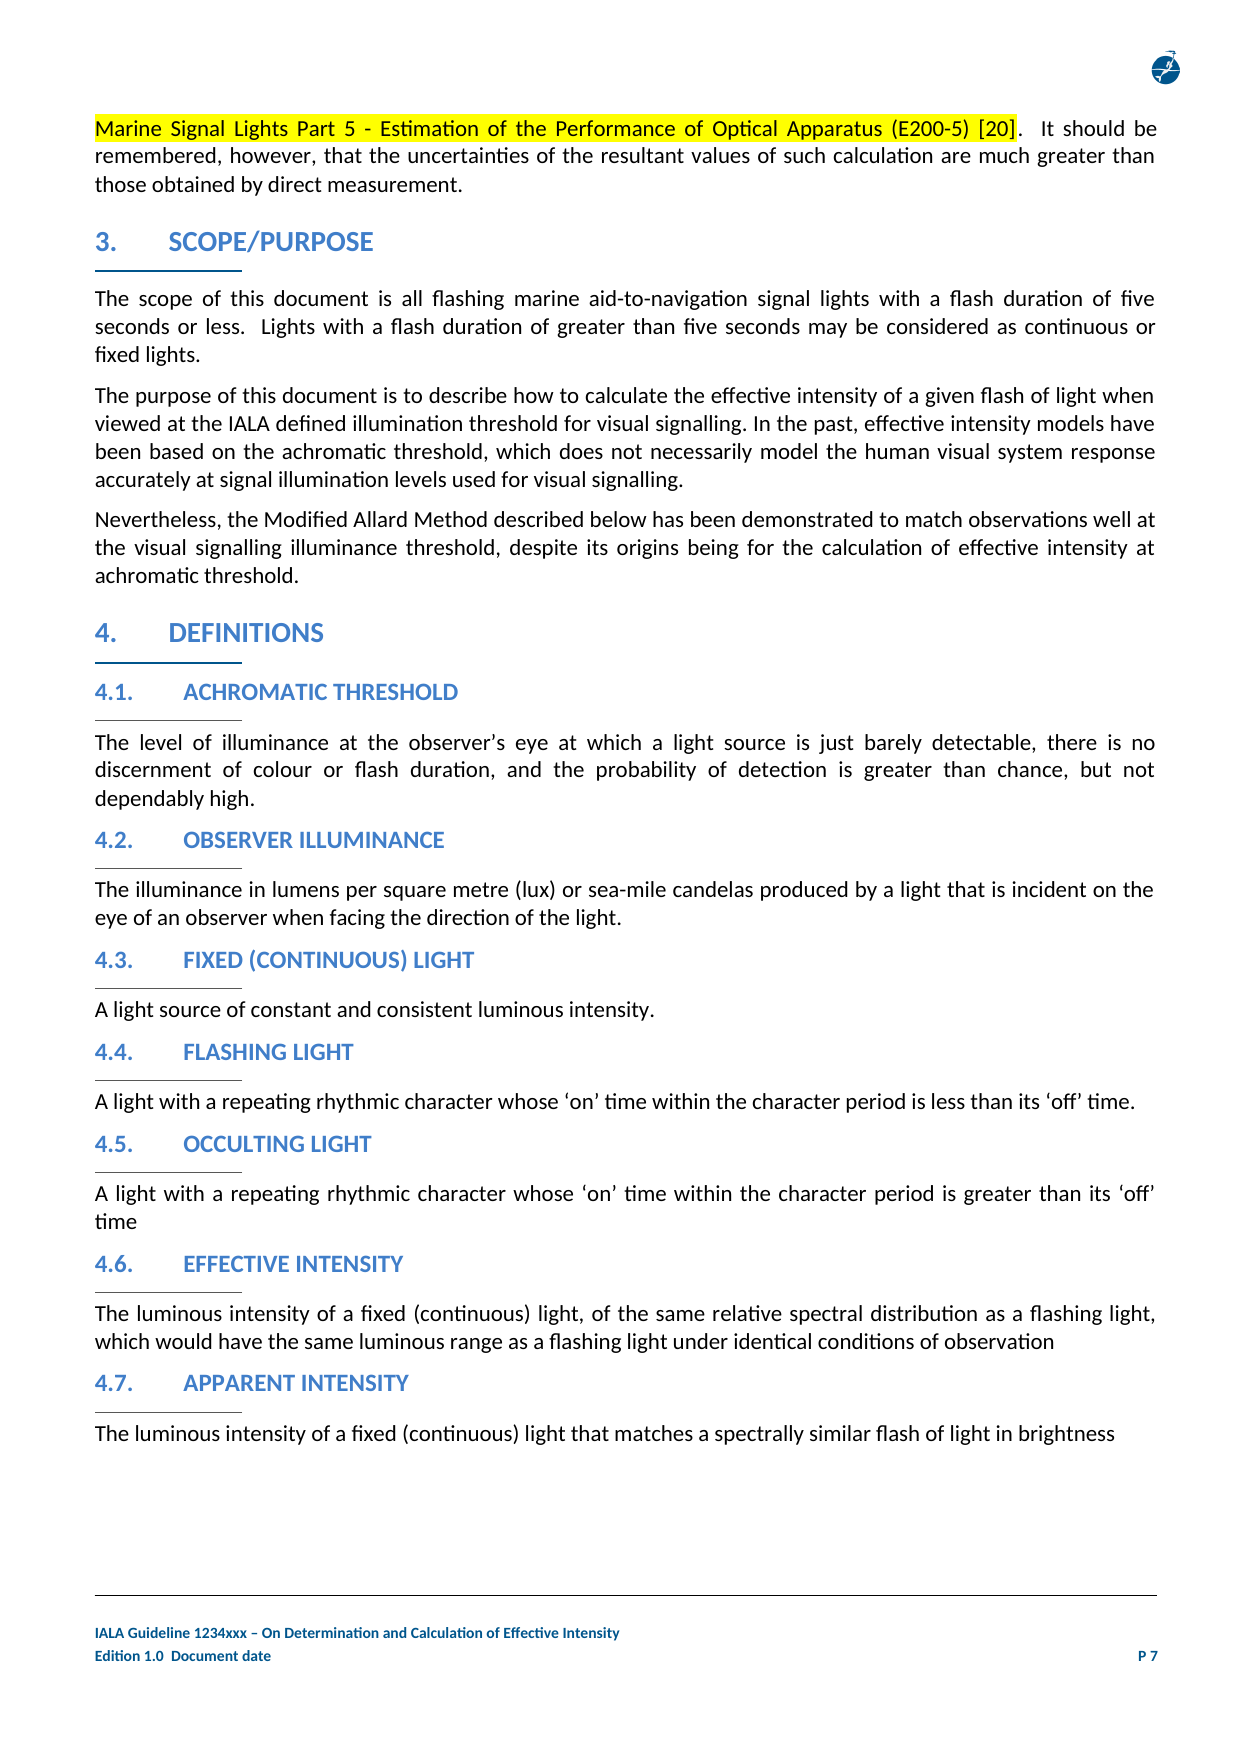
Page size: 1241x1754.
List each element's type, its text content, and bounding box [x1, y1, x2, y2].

subtitle Definitions [94, 614, 1157, 650]
text The purpose of this document is to describe how to calculate the effective intensity of a given flash of light when viewed at the IALA defined illumination threshold for visual signalling. In the past, effective intensity models have been based on the achromatic threshold, which does not necessarily model the human visual system response accurately at signal illumination levels used for visual signalling. [94, 381, 1157, 493]
subtitle Effective Intensity [94, 1248, 1157, 1278]
text The luminous intensity of a fixed (continuous) light that matches a spectrally similar flash of light in brightness [94, 1419, 1157, 1447]
text A light with a repeating rhythmic character whose ‘on’ time within the character period is less than its ‘off’ time. [94, 1087, 1157, 1115]
subtitle Observer illuminance [94, 824, 1157, 855]
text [94, 114, 1157, 198]
text The level of illuminance at the observer’s eye at which a light source is just barely detectable, there is no discernment of colour or flash duration, and the probability of detection is greater than chance, but not dependably high. [94, 728, 1157, 812]
text Nevertheless, the Modified Allard Method described below has been demonstrated to match observations well at the visual signalling illuminance threshold, despite its origins being for the calculation of effective intensity at achromatic threshold. [94, 506, 1157, 589]
subtitle Occulting light [94, 1128, 1157, 1158]
text A light source of constant and consistent luminous intensity. [94, 995, 1157, 1023]
subtitle Achromatic threshold [94, 676, 1157, 707]
text The luminous intensity of a fixed (continuous) light, of the same relative spectral distribution as a flashing light, which would have the same luminous range as a flashing light under identical conditions of observation [94, 1299, 1157, 1355]
subtitle Flashing light [94, 1036, 1157, 1066]
text The illuminance in lumens per square metre (lux) or sea-mile candelas produced by a light that is incident on the eye of an observer when facing the direction of the light. [94, 876, 1157, 932]
subtitle Fixed (continuous) light [94, 944, 1157, 974]
picture [1120, 0, 1239, 119]
text A light with a repeating rhythmic character whose ‘on’ time within the character period is greater than its ‘off’ time [94, 1179, 1157, 1235]
subtitle Apparent Intensity [94, 1368, 1157, 1398]
text The scope of this document is all flashing marine aid-to-navigation signal lights with a flash duration of five seconds or less. Lights with a flash duration of greater than five seconds may be considered as continuous or fixed lights. [94, 284, 1157, 368]
subtitle Scope/Purpose [94, 223, 1157, 258]
